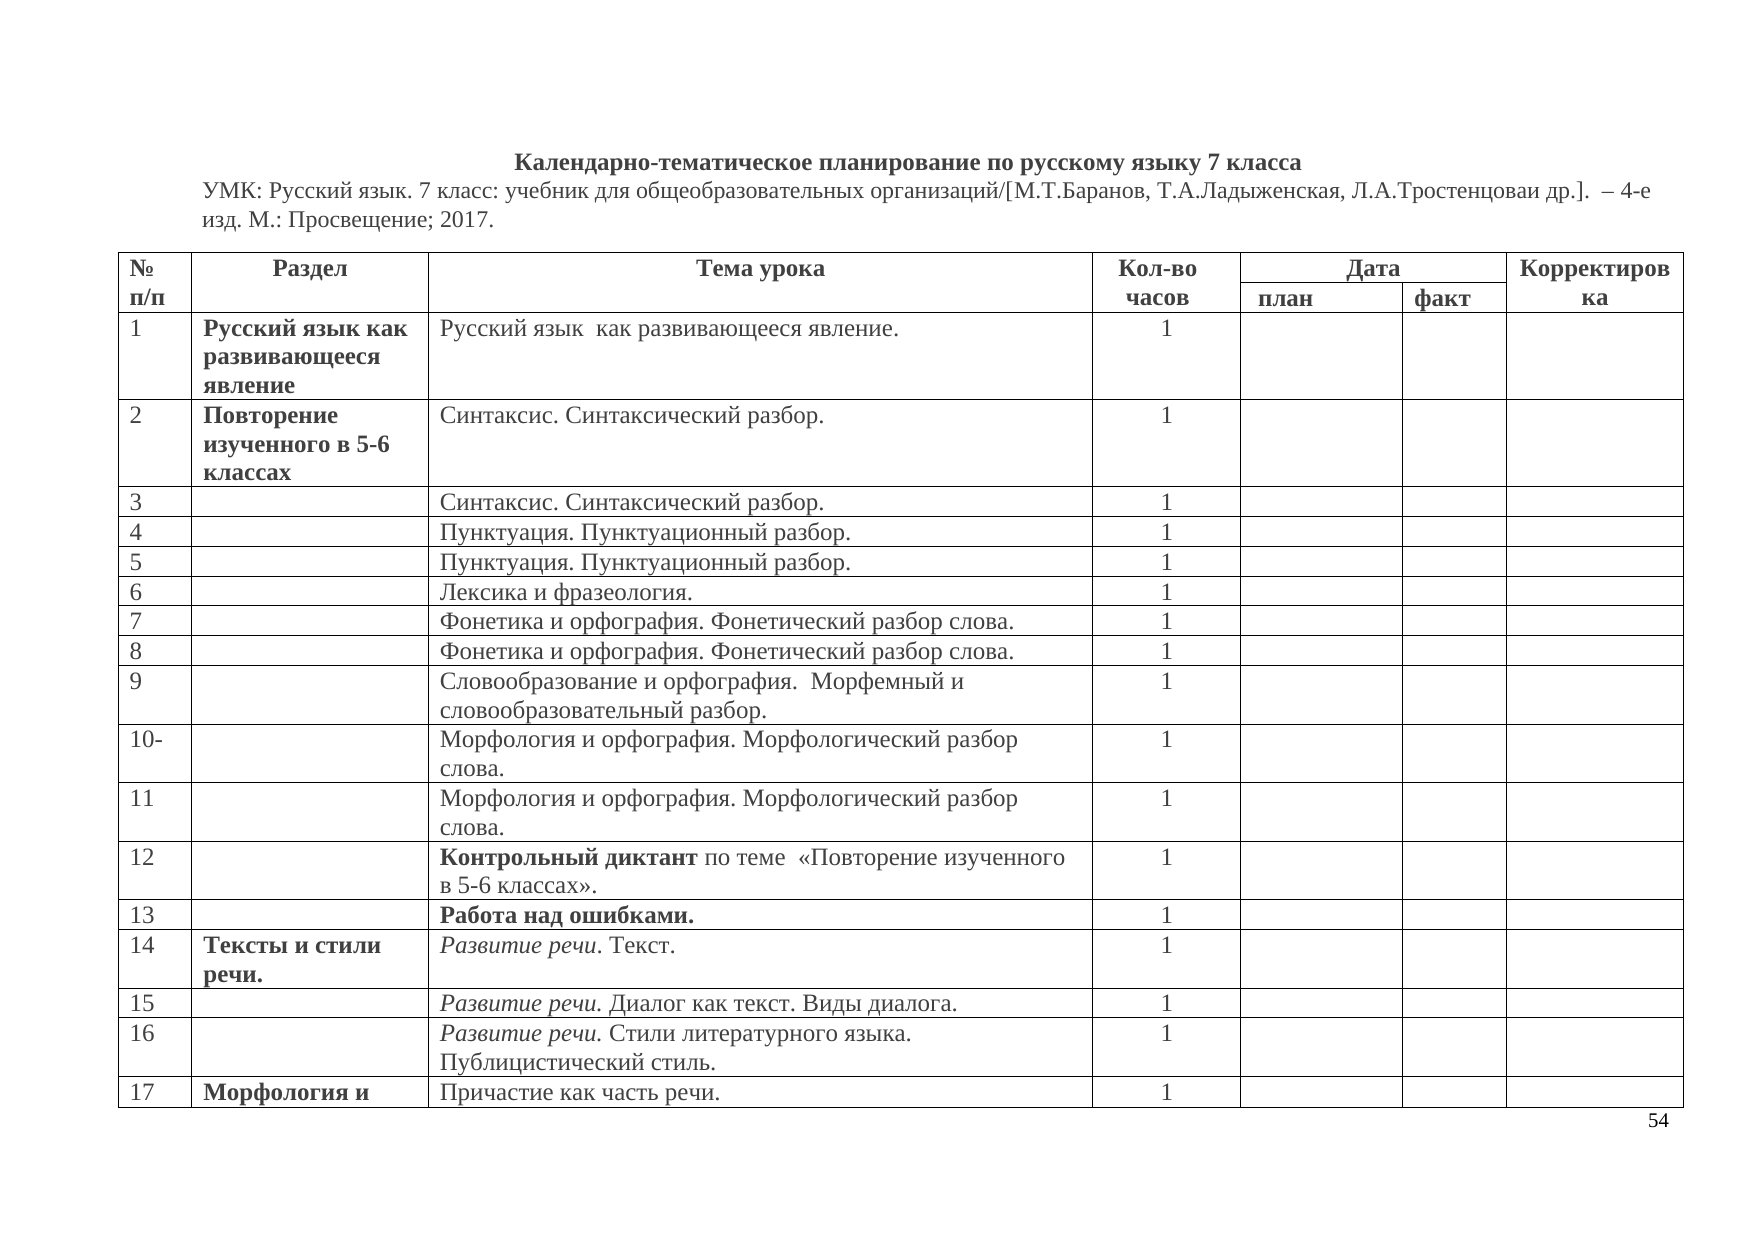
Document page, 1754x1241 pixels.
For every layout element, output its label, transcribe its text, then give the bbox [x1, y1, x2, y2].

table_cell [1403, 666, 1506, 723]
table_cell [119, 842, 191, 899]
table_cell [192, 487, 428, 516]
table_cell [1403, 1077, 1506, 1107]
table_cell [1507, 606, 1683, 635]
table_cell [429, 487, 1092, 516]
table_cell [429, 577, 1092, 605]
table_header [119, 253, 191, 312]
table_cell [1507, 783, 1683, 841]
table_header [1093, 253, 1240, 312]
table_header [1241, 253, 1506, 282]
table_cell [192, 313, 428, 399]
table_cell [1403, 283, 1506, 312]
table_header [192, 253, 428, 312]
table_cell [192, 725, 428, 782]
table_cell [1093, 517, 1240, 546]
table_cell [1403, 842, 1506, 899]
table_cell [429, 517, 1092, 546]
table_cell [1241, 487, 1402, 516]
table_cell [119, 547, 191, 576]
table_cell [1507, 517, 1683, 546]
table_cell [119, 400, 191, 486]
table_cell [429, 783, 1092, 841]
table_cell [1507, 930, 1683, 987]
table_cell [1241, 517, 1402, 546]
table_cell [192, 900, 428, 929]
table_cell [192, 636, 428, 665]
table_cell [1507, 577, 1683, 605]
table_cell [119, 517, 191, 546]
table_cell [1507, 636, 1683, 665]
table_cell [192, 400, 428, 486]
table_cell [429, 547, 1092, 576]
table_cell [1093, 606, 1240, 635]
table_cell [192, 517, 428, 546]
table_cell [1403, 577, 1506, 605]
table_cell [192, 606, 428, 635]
text Календарно-тематическое планирование по русскому языку 7 класса [148, 147, 1668, 176]
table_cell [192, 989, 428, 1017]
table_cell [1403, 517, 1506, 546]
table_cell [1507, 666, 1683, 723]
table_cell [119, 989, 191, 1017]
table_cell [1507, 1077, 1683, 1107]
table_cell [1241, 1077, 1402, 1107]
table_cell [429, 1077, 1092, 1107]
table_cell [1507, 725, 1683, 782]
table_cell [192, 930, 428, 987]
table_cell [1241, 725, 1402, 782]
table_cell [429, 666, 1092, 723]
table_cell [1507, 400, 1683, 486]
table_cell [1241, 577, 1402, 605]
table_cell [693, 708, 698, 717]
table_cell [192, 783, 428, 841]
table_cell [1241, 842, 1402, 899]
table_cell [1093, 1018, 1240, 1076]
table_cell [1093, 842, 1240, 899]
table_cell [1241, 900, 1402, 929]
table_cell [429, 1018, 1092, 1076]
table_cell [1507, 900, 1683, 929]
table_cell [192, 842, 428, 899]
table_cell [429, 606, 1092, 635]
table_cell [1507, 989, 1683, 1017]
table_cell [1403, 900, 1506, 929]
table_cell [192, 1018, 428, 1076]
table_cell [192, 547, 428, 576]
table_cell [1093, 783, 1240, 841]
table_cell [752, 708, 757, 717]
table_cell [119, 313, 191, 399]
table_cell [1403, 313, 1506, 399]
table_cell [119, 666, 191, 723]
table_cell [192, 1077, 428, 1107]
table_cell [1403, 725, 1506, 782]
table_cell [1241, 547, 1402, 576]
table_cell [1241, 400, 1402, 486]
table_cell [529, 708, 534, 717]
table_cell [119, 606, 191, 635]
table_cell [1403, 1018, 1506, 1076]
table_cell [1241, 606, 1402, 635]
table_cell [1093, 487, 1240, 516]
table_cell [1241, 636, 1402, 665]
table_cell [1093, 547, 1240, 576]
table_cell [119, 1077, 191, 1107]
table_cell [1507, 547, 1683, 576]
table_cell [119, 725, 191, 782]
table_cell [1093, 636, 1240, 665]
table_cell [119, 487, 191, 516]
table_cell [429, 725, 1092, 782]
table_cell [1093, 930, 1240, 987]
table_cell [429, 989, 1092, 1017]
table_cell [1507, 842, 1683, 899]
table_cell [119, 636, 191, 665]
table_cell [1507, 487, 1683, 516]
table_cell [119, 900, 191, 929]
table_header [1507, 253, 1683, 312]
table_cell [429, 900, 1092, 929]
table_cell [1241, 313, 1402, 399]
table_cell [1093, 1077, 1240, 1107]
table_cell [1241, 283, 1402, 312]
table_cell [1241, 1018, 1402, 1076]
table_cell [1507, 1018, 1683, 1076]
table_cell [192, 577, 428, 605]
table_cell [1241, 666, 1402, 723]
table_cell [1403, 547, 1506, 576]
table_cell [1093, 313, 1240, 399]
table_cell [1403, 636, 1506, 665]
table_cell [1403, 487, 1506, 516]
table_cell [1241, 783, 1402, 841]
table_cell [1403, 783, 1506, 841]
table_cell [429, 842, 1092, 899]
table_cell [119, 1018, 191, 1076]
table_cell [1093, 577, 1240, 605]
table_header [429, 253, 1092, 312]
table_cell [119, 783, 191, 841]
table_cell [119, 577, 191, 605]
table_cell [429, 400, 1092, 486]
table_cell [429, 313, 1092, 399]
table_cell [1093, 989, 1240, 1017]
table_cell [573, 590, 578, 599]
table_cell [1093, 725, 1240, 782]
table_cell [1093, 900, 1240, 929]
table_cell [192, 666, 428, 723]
text УМК: Русский язык. 7 класс: учебник для общеобразовательных организаций/[М.Т.Баранов, Т.А.Ладыженская, Л.А.Тростенцоваи др.]. – 4-е изд. М.: Просвещение; 2017. [202, 176, 1654, 233]
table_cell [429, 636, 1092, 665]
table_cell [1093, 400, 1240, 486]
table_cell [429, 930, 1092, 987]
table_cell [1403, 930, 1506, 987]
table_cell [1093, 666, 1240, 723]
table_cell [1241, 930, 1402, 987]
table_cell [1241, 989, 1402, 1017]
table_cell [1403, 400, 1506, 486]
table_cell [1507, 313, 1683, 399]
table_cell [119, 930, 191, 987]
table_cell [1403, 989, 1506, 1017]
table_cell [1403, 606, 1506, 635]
